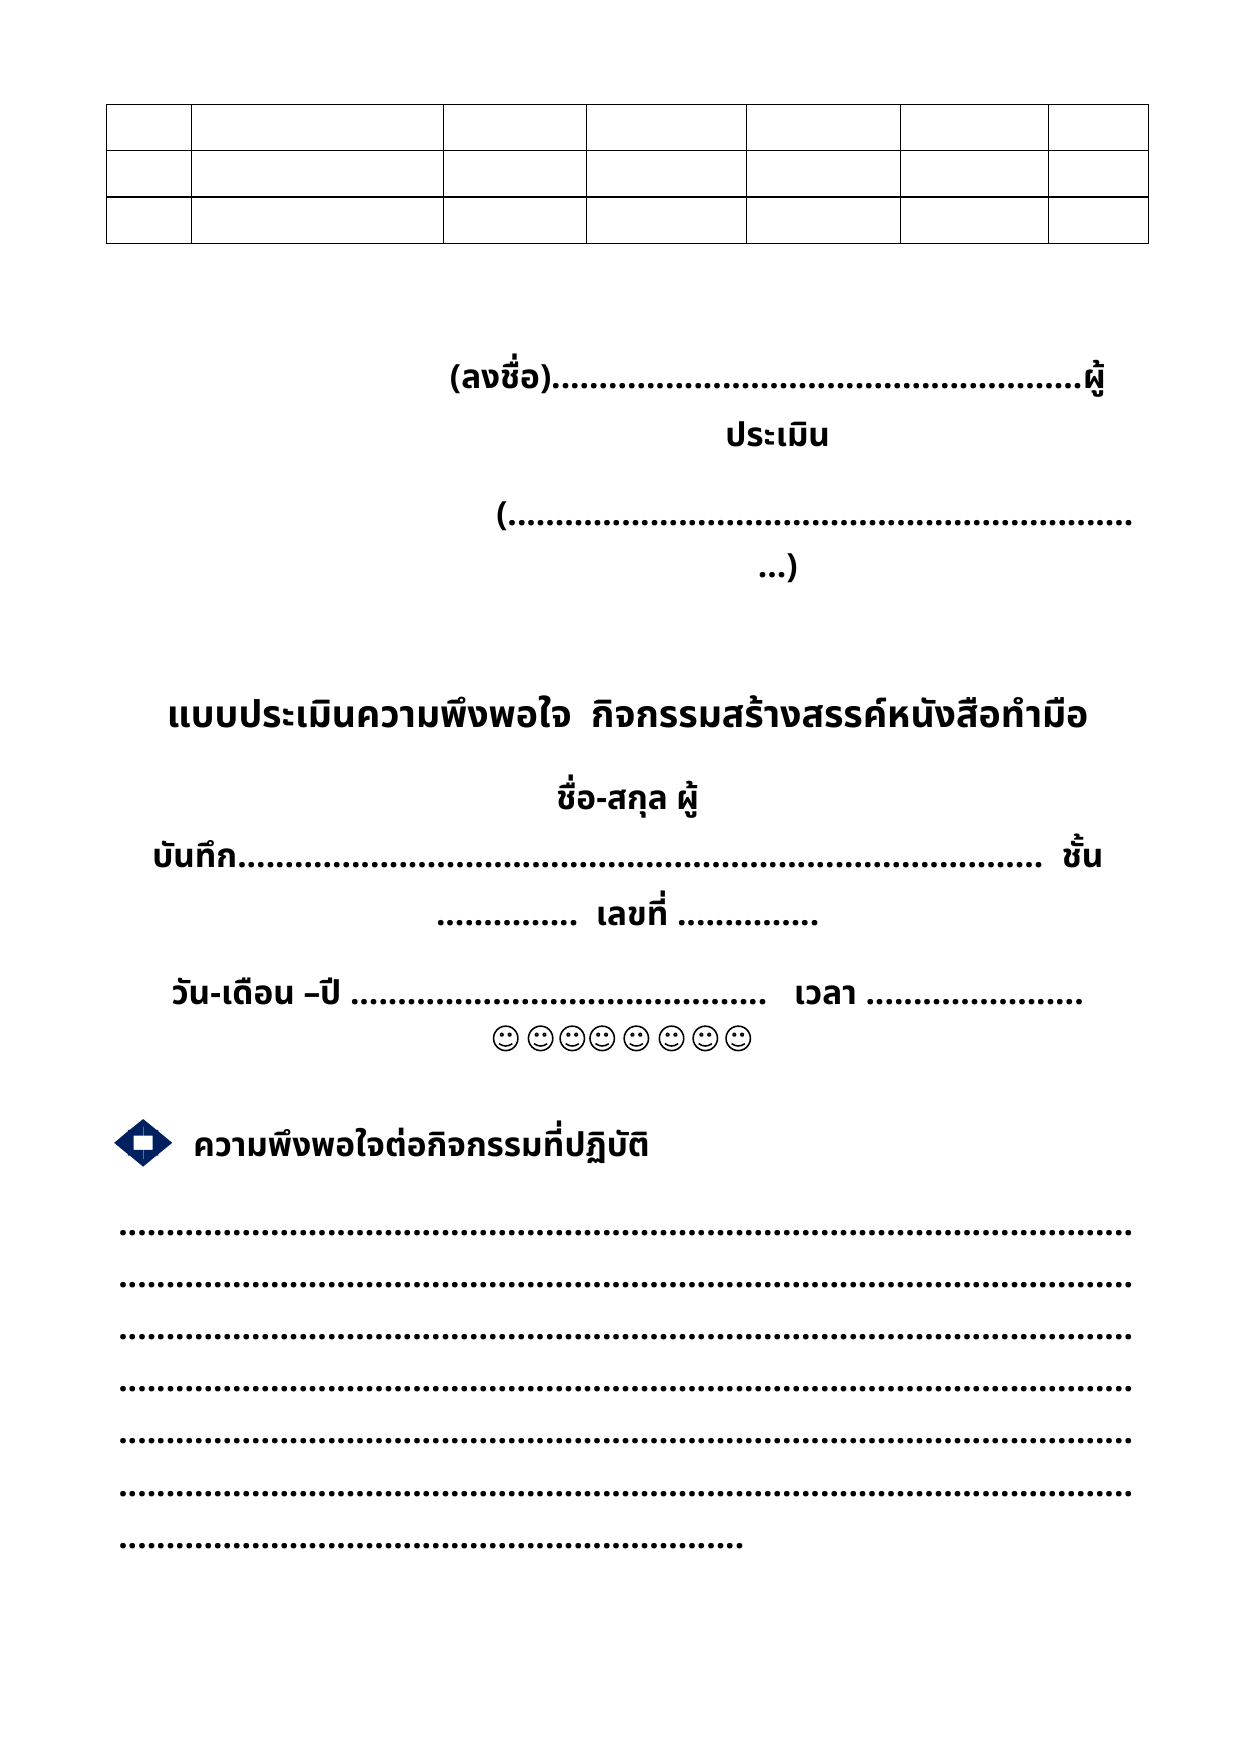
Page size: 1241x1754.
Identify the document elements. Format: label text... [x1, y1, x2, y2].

text (ลงชื่อ)........................................................ผู้ประเมิน [418, 317, 1137, 461]
table_cell [901, 151, 1048, 196]
text ชื่อ-สกุล ผู้บันทึก..................................................................................... ชั้น ............... เลขที่ ............... [118, 773, 1137, 940]
table_cell [747, 151, 900, 196]
table_cell [444, 151, 586, 196]
table_cell [1049, 151, 1148, 196]
table_cell [1049, 198, 1148, 243]
table_cell [587, 198, 746, 243]
table_cell [747, 105, 900, 150]
text วัน-เดือน –ปี ............................................ เวลา ....................... [118, 969, 1137, 1019]
table_cell [192, 151, 443, 196]
table_cell [901, 198, 1048, 243]
table_cell [587, 151, 746, 196]
table_cell [747, 198, 900, 243]
table_cell [444, 198, 586, 243]
table_cell [901, 105, 1048, 150]
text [118, 1199, 1137, 1558]
table_cell [1049, 105, 1148, 150]
table_cell [107, 151, 191, 196]
table_cell [192, 105, 443, 150]
text แบบประเมินความพึงพอใจ กิจกรรมสร้างสรรค์หนังสือทำมือ [118, 687, 1137, 744]
table_cell [107, 105, 191, 150]
table_cell [444, 105, 586, 150]
table_cell [192, 198, 443, 243]
table_cell [107, 198, 191, 243]
text ความพึงพอใจต่อกิจกรรมที่ปฏิบัติ [118, 1121, 1137, 1171]
table_cell [587, 105, 746, 150]
text (.....................................................................) [418, 489, 1137, 587]
